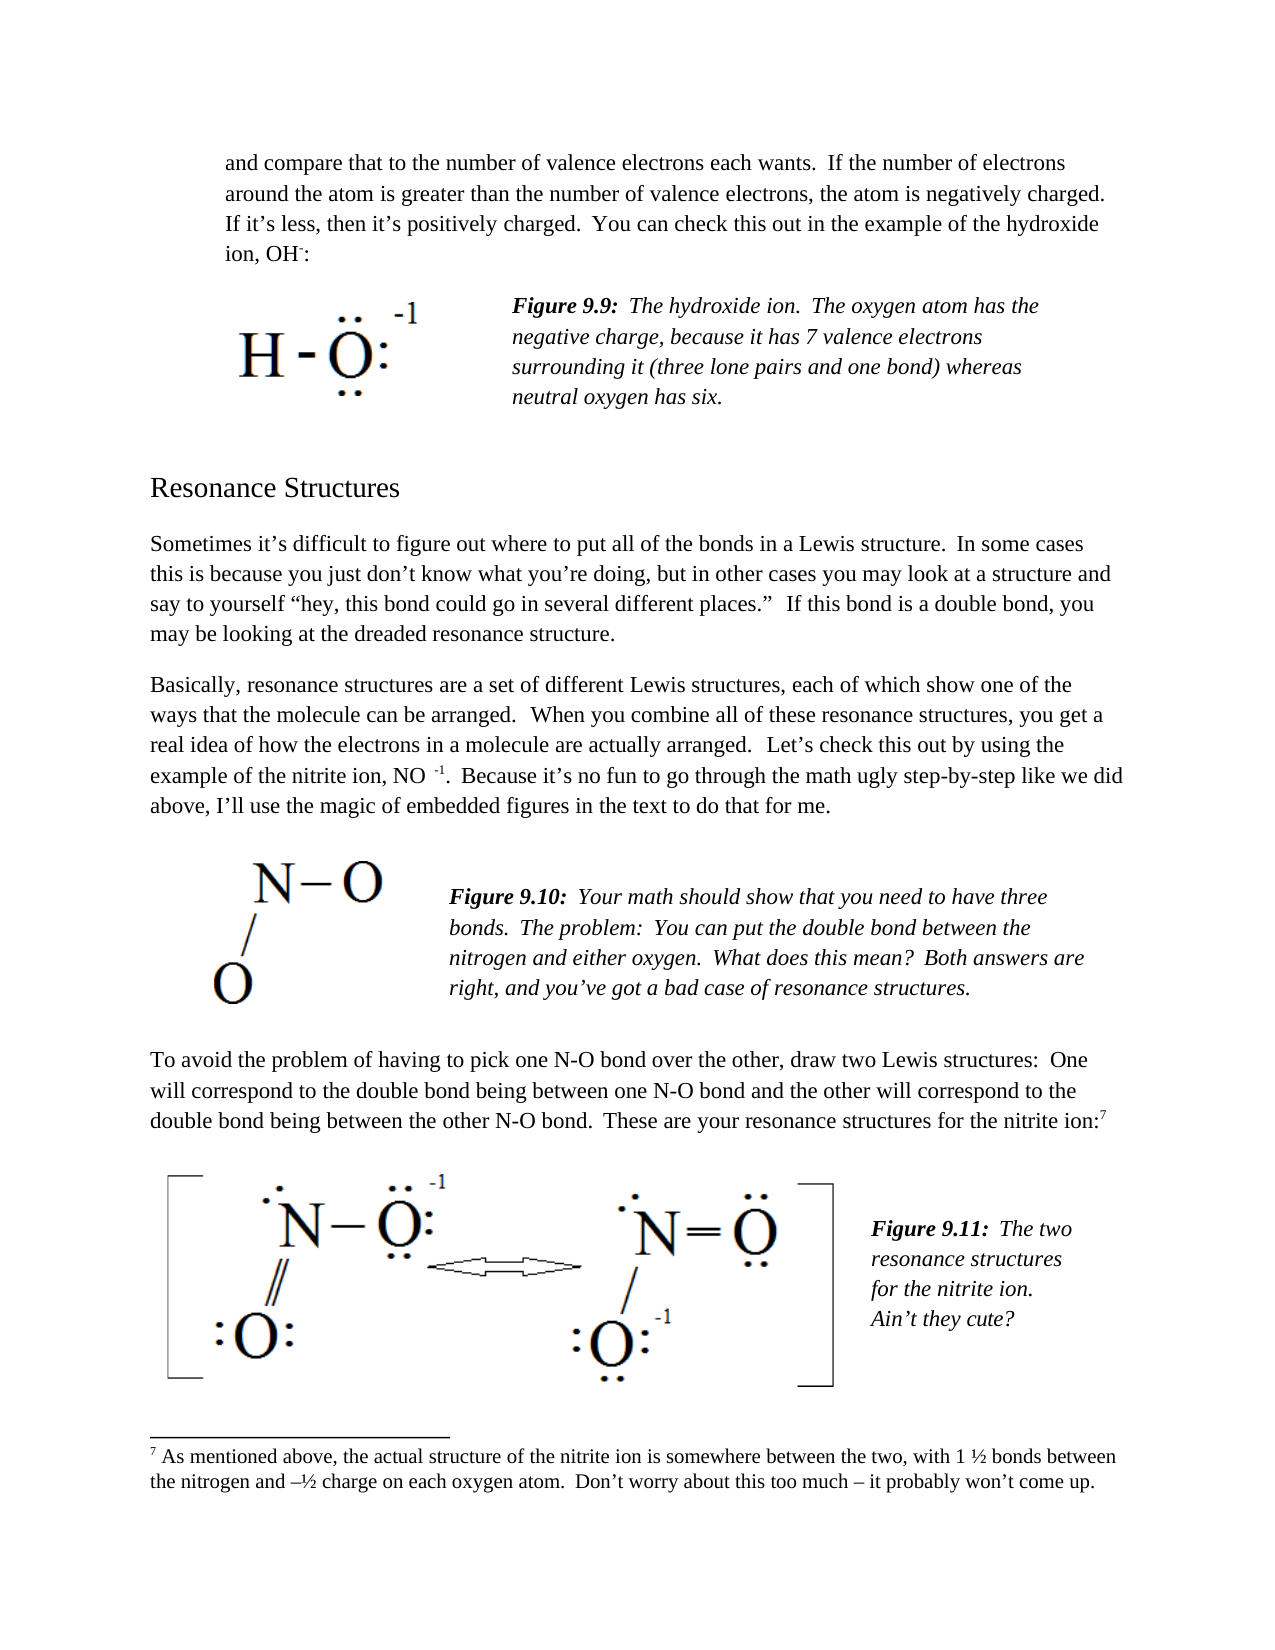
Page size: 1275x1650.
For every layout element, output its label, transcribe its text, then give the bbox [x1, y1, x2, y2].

subtitle Resonance Structures [150, 470, 1144, 503]
text Figure 9.10: Your math should show that you need to have three bonds. The problem: You can put the double bond between the nitrogen and either oxygen. What does this mean? Both answers are right, and you’ve got a bad case of resonance structures. [449, 883, 1093, 1000]
text Ain’t they cute? [871, 1306, 1144, 1332]
text Sometimes it’s difficult to figure out where to put all of the bonds in a Lewis structure. In some cases this is because you just don’t know what you’re doing, but in other cases you may look at a structure and say to yourself “hey, this bond could go in several different places.” If this bond is a double bond, you may be looking at the dreaded resonance structure. [150, 529, 1121, 647]
text Figure 9.9: The hydroxide ion. The oxygen atom has the negative charge, because it has 7 valence electrons surrounding it (three lone pairs and one bond) whereas neutral oxygen has six. [512, 292, 1076, 409]
text 7 As mentioned above, the actual structure of the nitrite ion is somewhere between the two, with 1 ½ bonds between the nitrogen and –½ charge on each oxygen atom. Don’t worry about this too much – it probably won’t come up. [150, 1444, 1123, 1493]
text To avoid the problem of having to pick one N-O bond over the other, draw two Lewis structures: One will correspond to the double bond being between one N-O bond and the other will correspond to the double bond being between the other N-O bond. These are your resonance structures for the nitrite ion:7 [150, 1047, 1121, 1133]
picture [238, 302, 418, 396]
text and compare that to the number of valence electrons each wants. If the number of electrons around the atom is greater than the number of valence electrons, the atom is negatively charged. If it’s less, then it’s positively charged. You can check this out in the example of the hydroxide ion, OH-: [225, 149, 1112, 266]
picture [167, 1174, 834, 1387]
picture [213, 861, 383, 1004]
text Figure 9.11: The two resonance structures for the nitrite ion. [871, 1215, 1076, 1302]
text Basically, resonance structures are a set of different Lewis structures, each of which show one of the ways that the molecule can be arranged. When you combine all of these resonance structures, you get a real idea of how the electrons in a molecule are actually arranged. Let’s check this out by using the example of the nitrite ion, NO -1. Because it’s no fun to go through the math ugly step-by-step like we did above, I’ll use the magic of embedded figures in the text to do that for me. [150, 671, 1123, 818]
